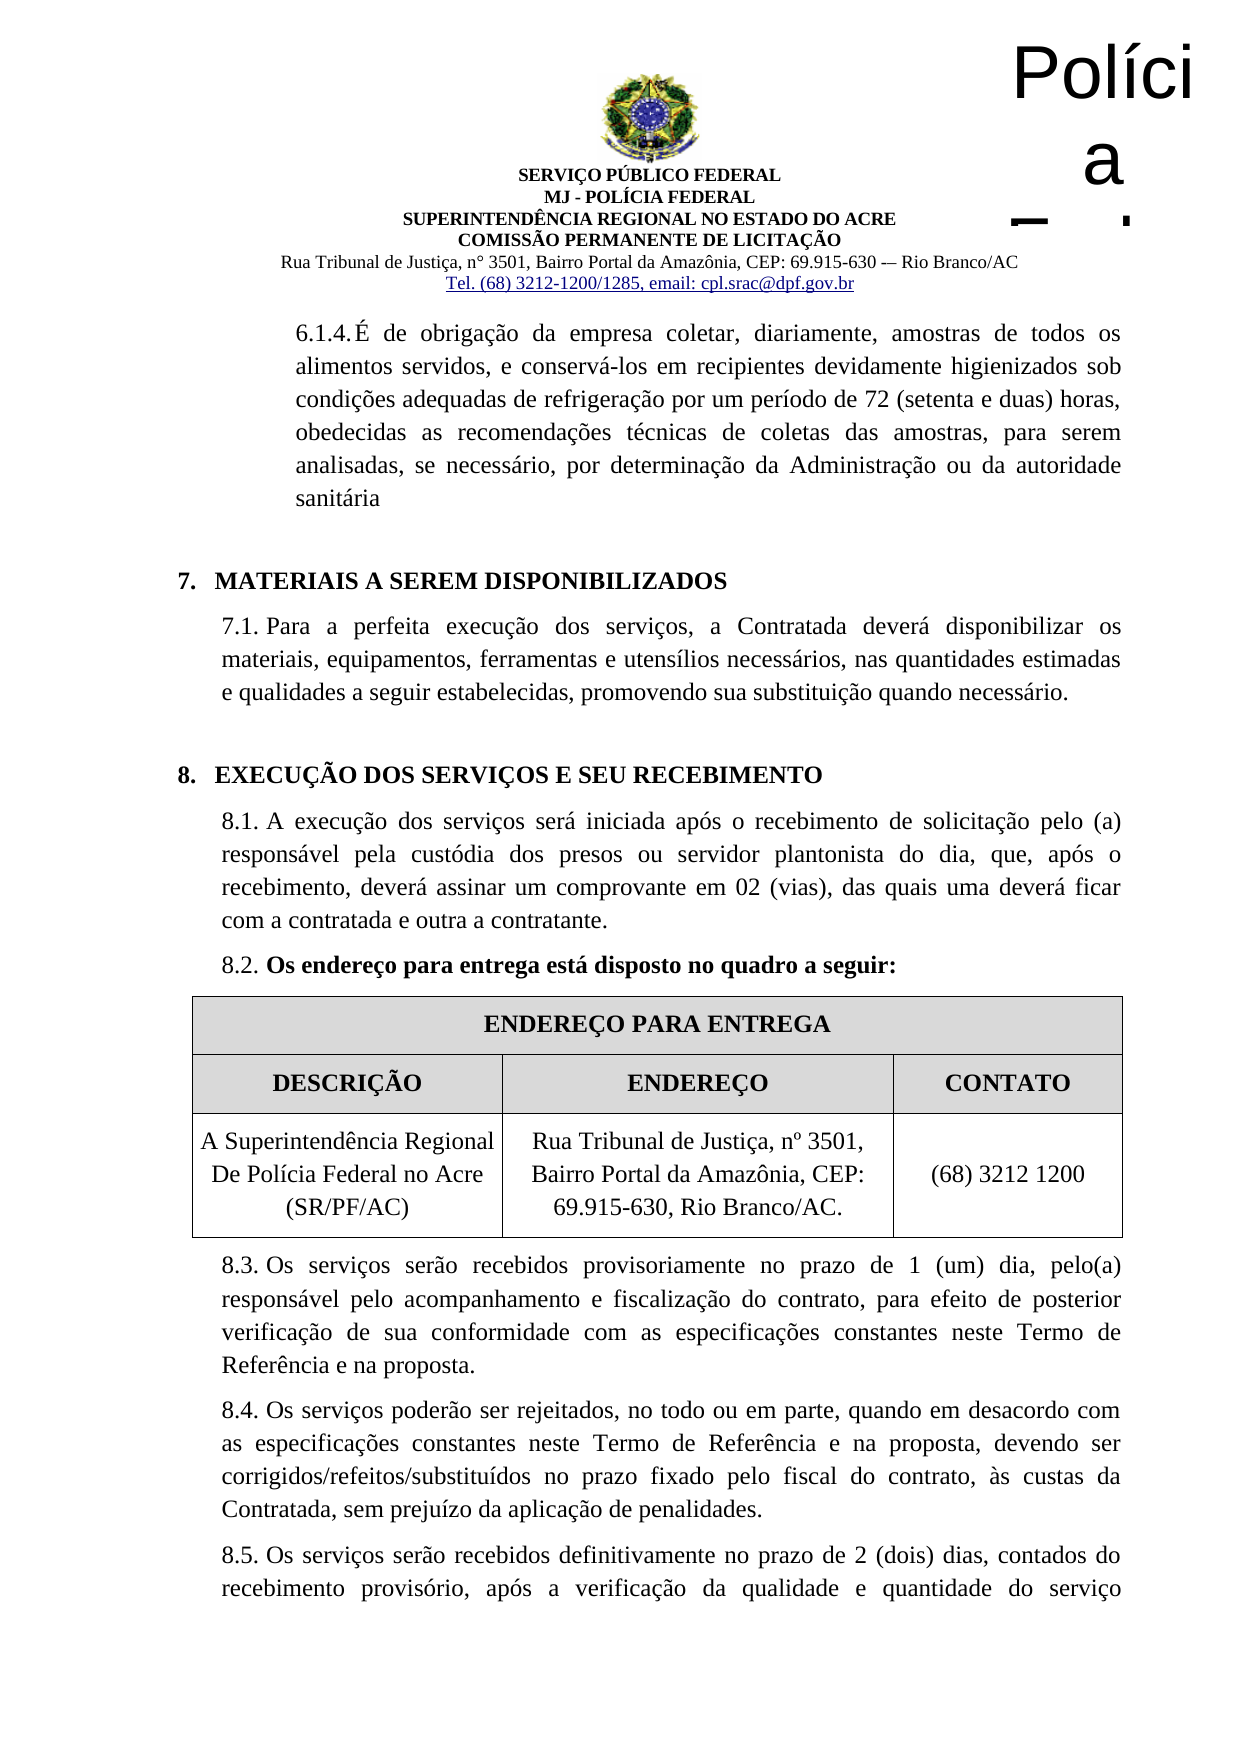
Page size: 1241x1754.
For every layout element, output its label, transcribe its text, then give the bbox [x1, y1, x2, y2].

list Os endereço para entrega está disposto no quadro a seguir: [221, 951, 1122, 979]
table_cell ENDEREÇO [503, 1055, 893, 1113]
list É de obrigação da empresa coletar, diariamente, amostras de todos os alimentos servidos, e conservá-los em recipientes devidamente higienizados sob condições adequadas de refrigeração por um período de 72 (setenta e duas) horas, obedecidas as recomendações técnicas de coletas das amostras, para serem analisadas, se necessário, por determinação da Administração ou da autoridade sanitária [295, 318, 1122, 512]
list Para a perfeita execução dos serviços, a Contratada deverá disponibilizar os materiais, equipamentos, ferramentas e utensílios necessários, nas quantidades estimadas e qualidades a seguir estabelecidas, promovendo sua substituição quando necessário. [221, 611, 1122, 706]
table_cell (68) 3212 1200 [894, 1114, 1122, 1237]
text MATERIAIS A SEREM DISPONIBILIZADOS [177, 566, 1122, 594]
table_header ENDEREÇO PARA ENTREGA [193, 997, 1122, 1054]
list Os serviços serão recebidos provisoriamente no prazo de 1 (um) dia, pelo(a) responsável pelo acompanhamento e fiscalização do contrato, para efeito de posterior verificação de sua conformidade com as especificações constantes neste Termo de Referência e na proposta. [221, 1251, 1122, 1378]
list A execução dos serviços será iniciada após o recebimento de solicitação pelo (a) responsável pela custódia dos presos ou servidor plantonista do dia, que, após o recebimento, deverá assinar um comprovante em 02 (vias), das quais uma deverá ficar com a contratada e outra a contratante. [221, 806, 1122, 934]
table_cell DESCRIÇÃO [193, 1055, 502, 1113]
table_cell CONTATO [894, 1055, 1122, 1113]
list Os serviços poderão ser rejeitados, no todo ou em parte, quando em desacordo com as especificações constantes neste Termo de Referência e na proposta, devendo ser corrigidos/refeitos/substituídos no prazo fixado pelo fiscal do contrato, às custas da Contratada, sem prejuízo da aplicação de penalidades. [221, 1395, 1122, 1523]
table_cell Rua Tribunal de Justiça, nº 3501, Bairro Portal da Amazônia, CEP: 69.915-630, Rio Branco/AC. [503, 1114, 893, 1237]
table_cell A Superintendência Regional De Polícia Federal no Acre (SR/PF/AC) [193, 1114, 502, 1237]
text EXECUÇÃO DOS SERVIÇOS E SEU RECEBIMENTO [177, 760, 1122, 789]
